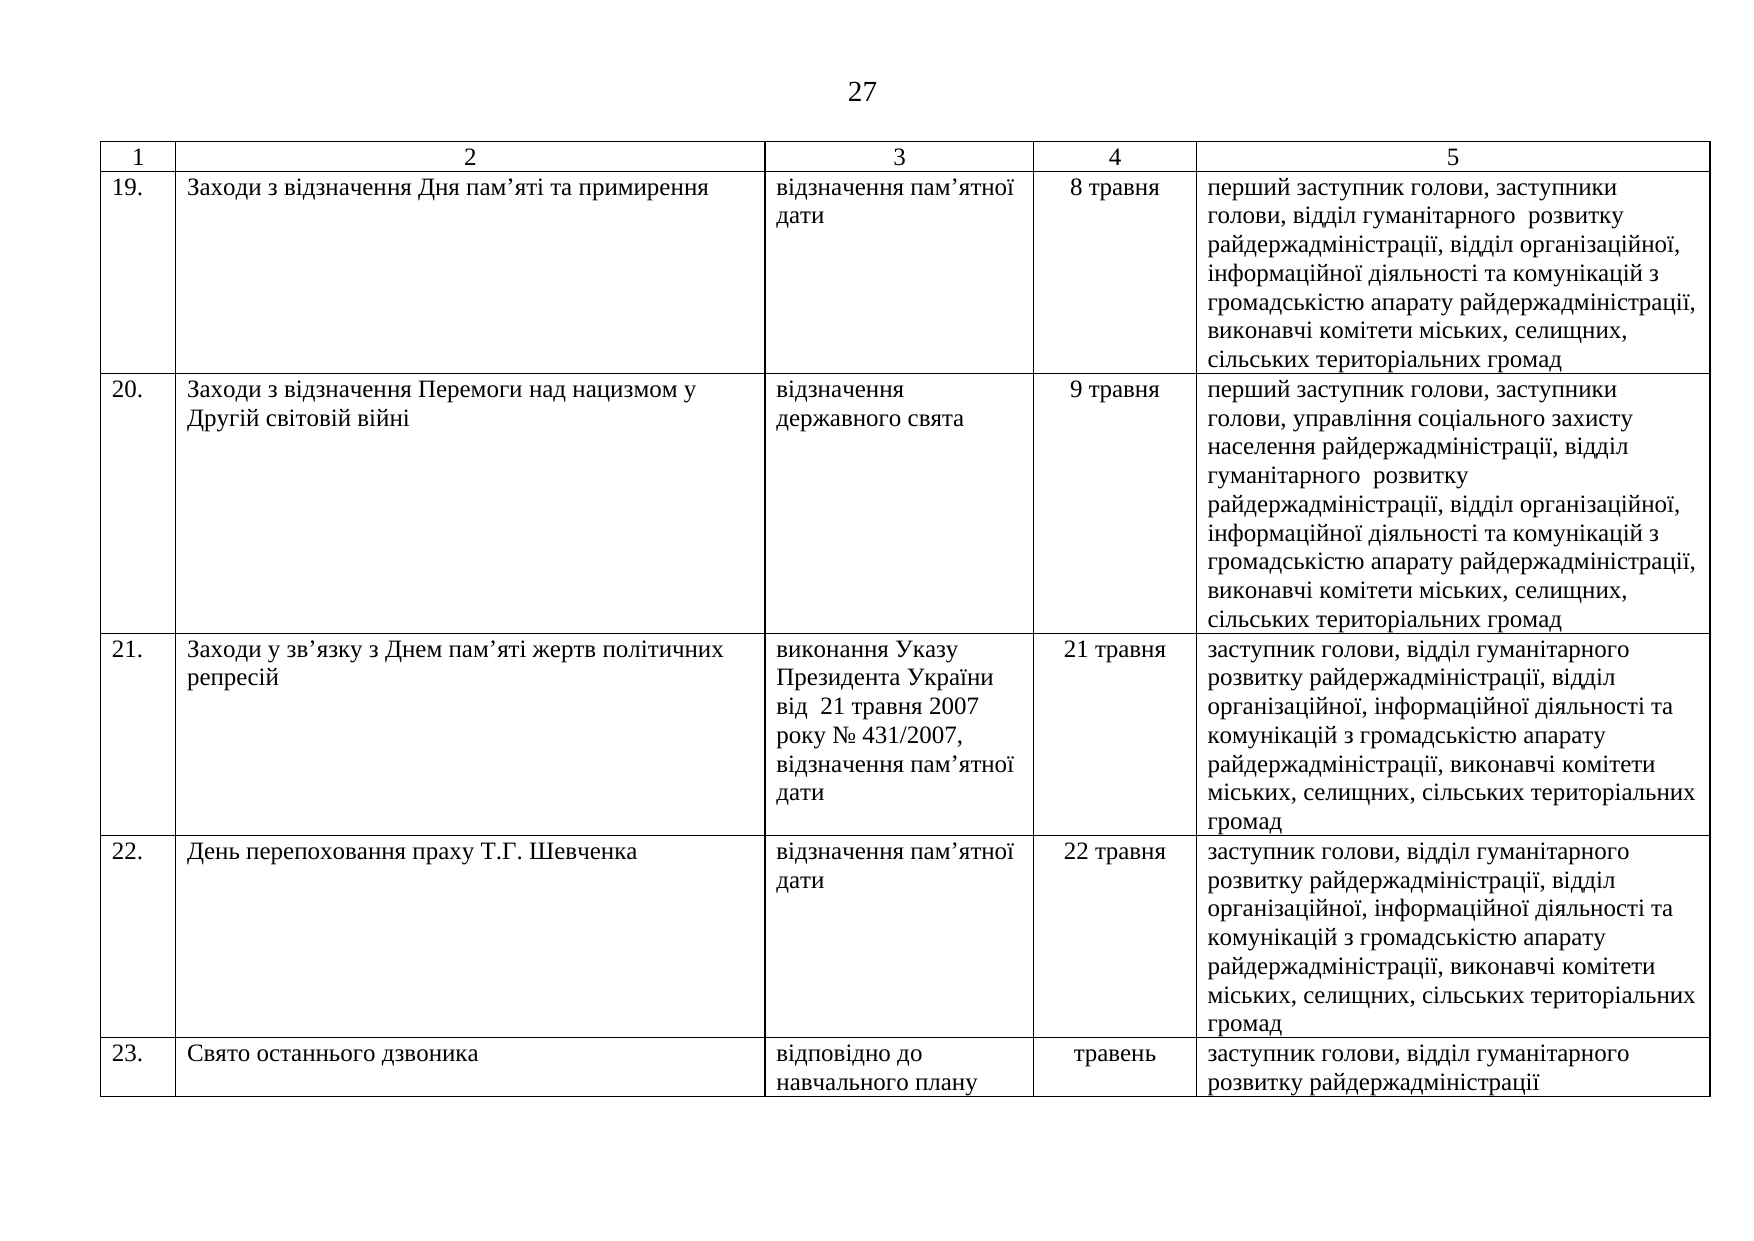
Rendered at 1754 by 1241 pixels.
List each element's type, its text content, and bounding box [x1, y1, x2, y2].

table_cell перший заступник голови, заступники голови, відділ гуманітарного розвитку райдержадміністрації, відділ організаційної, інформаційної діяльності та комунікацій з громадськістю апарату райдержадміністрації, виконавчі комітети міських, селищних, сільських територіальних громад [1197, 172, 1709, 373]
table_cell Заходи з відзначення Перемоги над нацизмом у Другій світовій війні [176, 374, 764, 633]
table_header 1 [101, 142, 175, 171]
table_cell [101, 172, 175, 373]
table_cell 8 травня [1034, 172, 1196, 373]
table_header 5 [1197, 142, 1709, 171]
table_cell заступник голови, відділ гуманітарного розвитку райдержадміністрації [1197, 1038, 1709, 1096]
table_cell виконання Указу Президента України від 21 травня 2007 року № 431/2007, відзначення пам’ятної дати [766, 634, 1033, 835]
table_cell відзначення пам’ятної дати [766, 836, 1033, 1037]
table_cell [101, 374, 175, 633]
table_header 4 [1034, 142, 1196, 171]
table_cell травень [1034, 1038, 1196, 1096]
table_cell [101, 836, 175, 1037]
table_cell [101, 634, 175, 835]
table_cell Заходи у зв’язку з Днем пам’яті жертв політичних репресій [176, 634, 764, 835]
table_cell Свято останнього дзвоника [176, 1038, 764, 1096]
table_cell 22 травня [1034, 836, 1196, 1037]
table_header 3 [766, 142, 1033, 171]
table_cell Заходи з відзначення Дня пам’яті та примирення [176, 172, 764, 373]
table_cell 9 травня [1034, 374, 1196, 633]
table_cell відповідно до навчального плану [766, 1038, 1033, 1096]
table_cell перший заступник голови, заступники голови, управління соціального захисту населення райдержадміністрації, відділ гуманітарного розвитку райдержадміністрації, відділ організаційної, інформаційної діяльності та комунікацій з громадськістю апарату райдержадміністрації, виконавчі комітети міських, селищних, сільських територіальних громад [1197, 374, 1709, 633]
table_cell День перепоховання праху Т.Г. Шевченка [176, 836, 764, 1037]
table_cell заступник голови, відділ гуманітарного розвитку райдержадміністрації, відділ організаційної, інформаційної діяльності та комунікацій з громадськістю апарату райдержадміністрації, виконавчі комітети міських, селищних, сільських територіальних громад [1197, 836, 1709, 1037]
table_cell відзначення пам’ятної дати [766, 172, 1033, 373]
table_cell [101, 1038, 175, 1096]
table_cell відзначення державного свята [766, 374, 1033, 633]
table_cell заступник голови, відділ гуманітарного розвитку райдержадміністрації, відділ організаційної, інформаційної діяльності та комунікацій з громадськістю апарату райдержадміністрації, виконавчі комітети міських, селищних, сільських територіальних громад [1197, 634, 1709, 835]
table_header 2 [176, 142, 764, 171]
table_cell 21 травня [1034, 634, 1196, 835]
